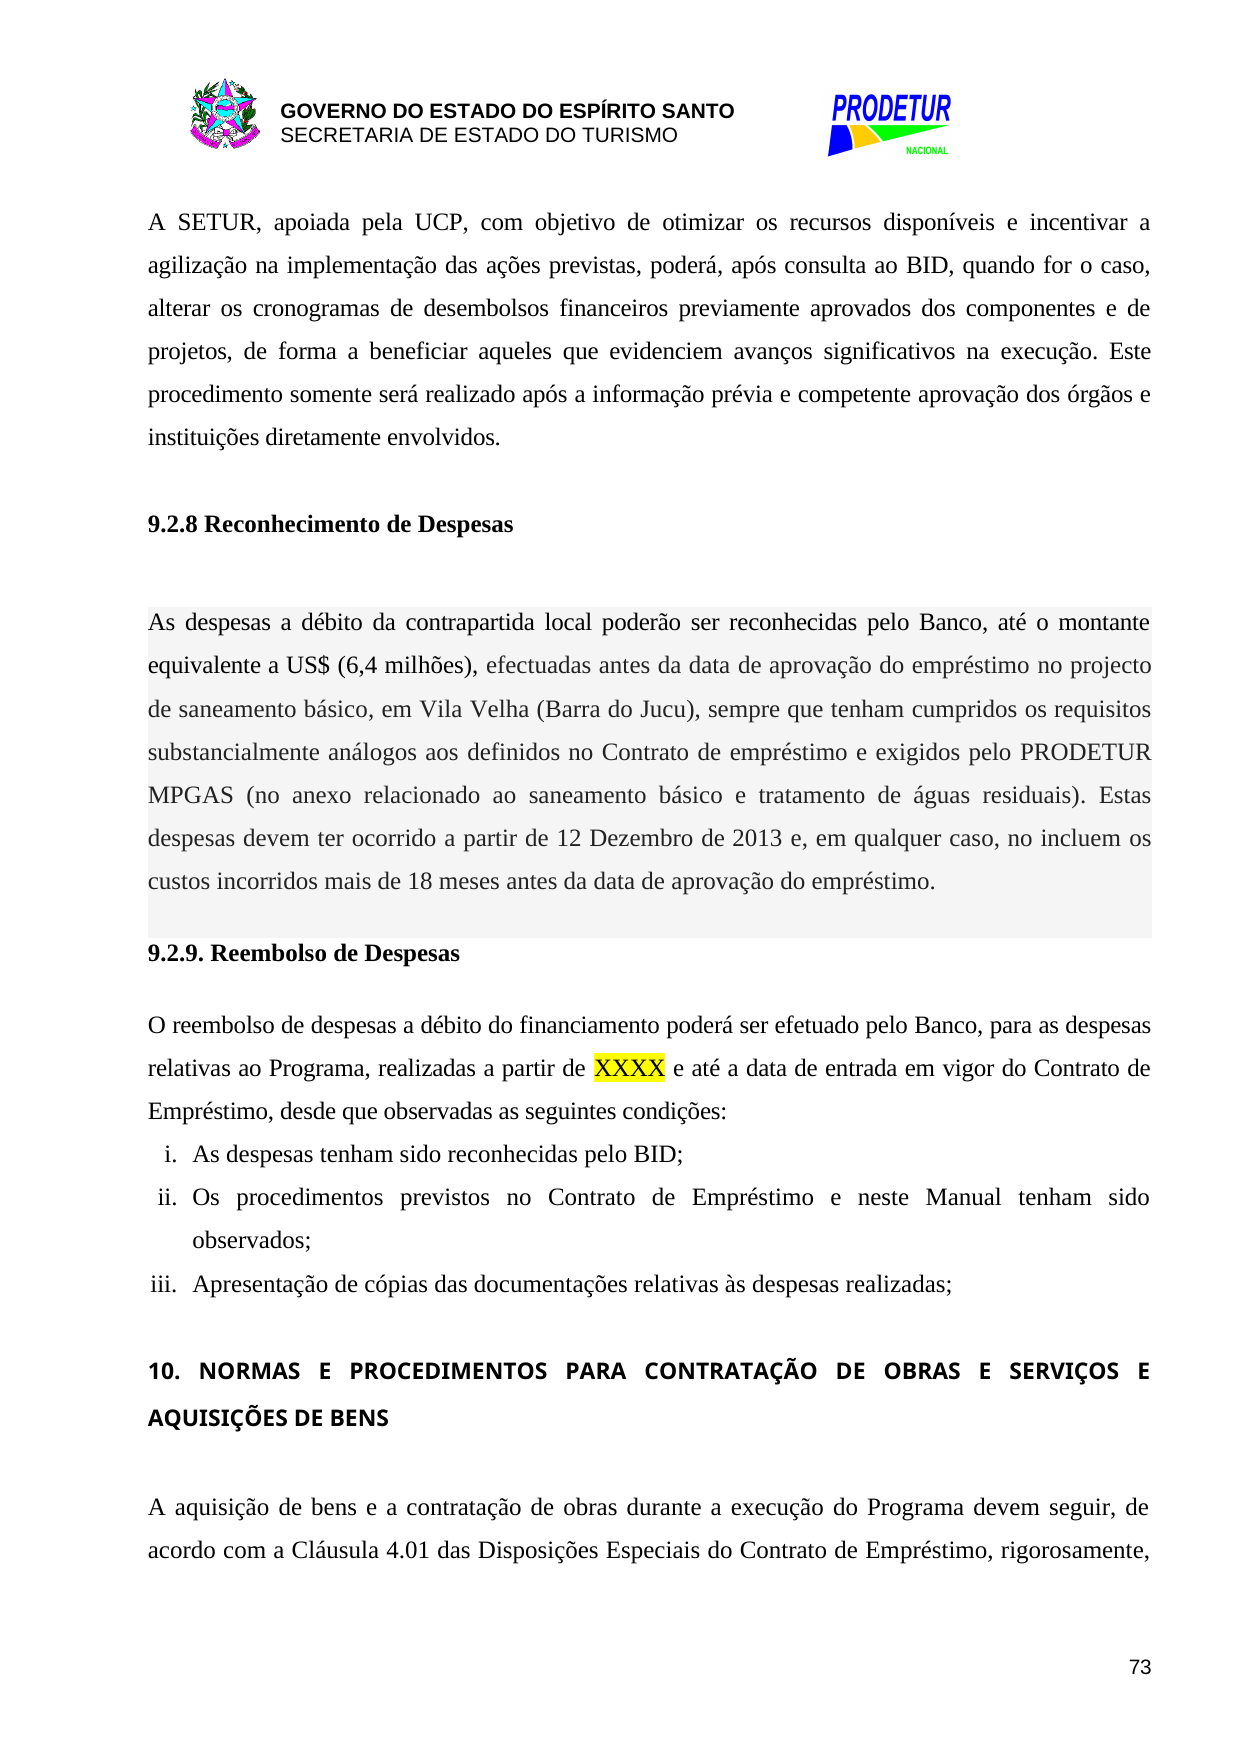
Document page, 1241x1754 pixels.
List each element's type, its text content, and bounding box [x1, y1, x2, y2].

list As despesas tenham sido reconhecidas pelo BID; [177, 1139, 1152, 1168]
picture [819, 86, 957, 159]
text A SETUR, apoiada pela UCP, com objetivo de otimizar os recursos disponíveis e incentivar a agilização na implementação das ações previstas, poderá, após consulta ao BID, quando for o caso, alterar os cronogramas de desembolsos financeiros previamente aprovados dos componentes e de projetos, de forma a beneficiar aqueles que evidenciem avanços significativos na execução. Este procedimento somente será realizado após a informação prévia e competente aprovação dos órgãos e instituições diretamente envolvidos. [148, 207, 1152, 451]
text O reembolso de despesas a débito do financiamento poderá ser efetuado pelo Banco, para as despesas relativas ao Programa, realizadas a partir de XXXX e até a data de entrada em vigor do Contrato de Empréstimo, desde que observadas as seguintes condições: [148, 1010, 1152, 1125]
text As despesas a débito da contrapartida local poderão ser reconhecidas pelo Banco, até o montante equivalente a US$ (6,4 milhões), efectuadas antes da data de aprovação do empréstimo no projecto de saneamento básico, em Vila Velha (Barra do Jucu), sempre que tenham cumpridos os requisitos substancialmente análogos aos definidos no Contrato de empréstimo e exigidos pelo PRODETUR MPGAS (no anexo relacionado ao saneamento básico e tratamento de águas residuais). Estas despesas devem ter ocorrido a partir de 12 Dezembro de 2013 e, em qualquer caso, no incluem os custos incorridos mais de 18 meses antes da data de aprovação do empréstimo. [148, 607, 1152, 895]
list Os procedimentos previstos no Contrato de Empréstimo e neste Manual tenham sido observados; [177, 1182, 1152, 1254]
subtitle 9.2.8 Reconhecimento de Despesas [148, 509, 1152, 537]
subtitle 9.2.9. Reembolso de Despesas [148, 938, 1152, 967]
list Apresentação de cópias das documentações relativas às despesas realizadas; [177, 1269, 1152, 1297]
list 10. NORMAS E PROCEDIMENTOS PARA CONTRATAÇÃO DE OBRAS E SERVIÇOS E AQUISIÇÕES DE BENS [148, 1355, 1152, 1433]
picture [184, 75, 265, 151]
